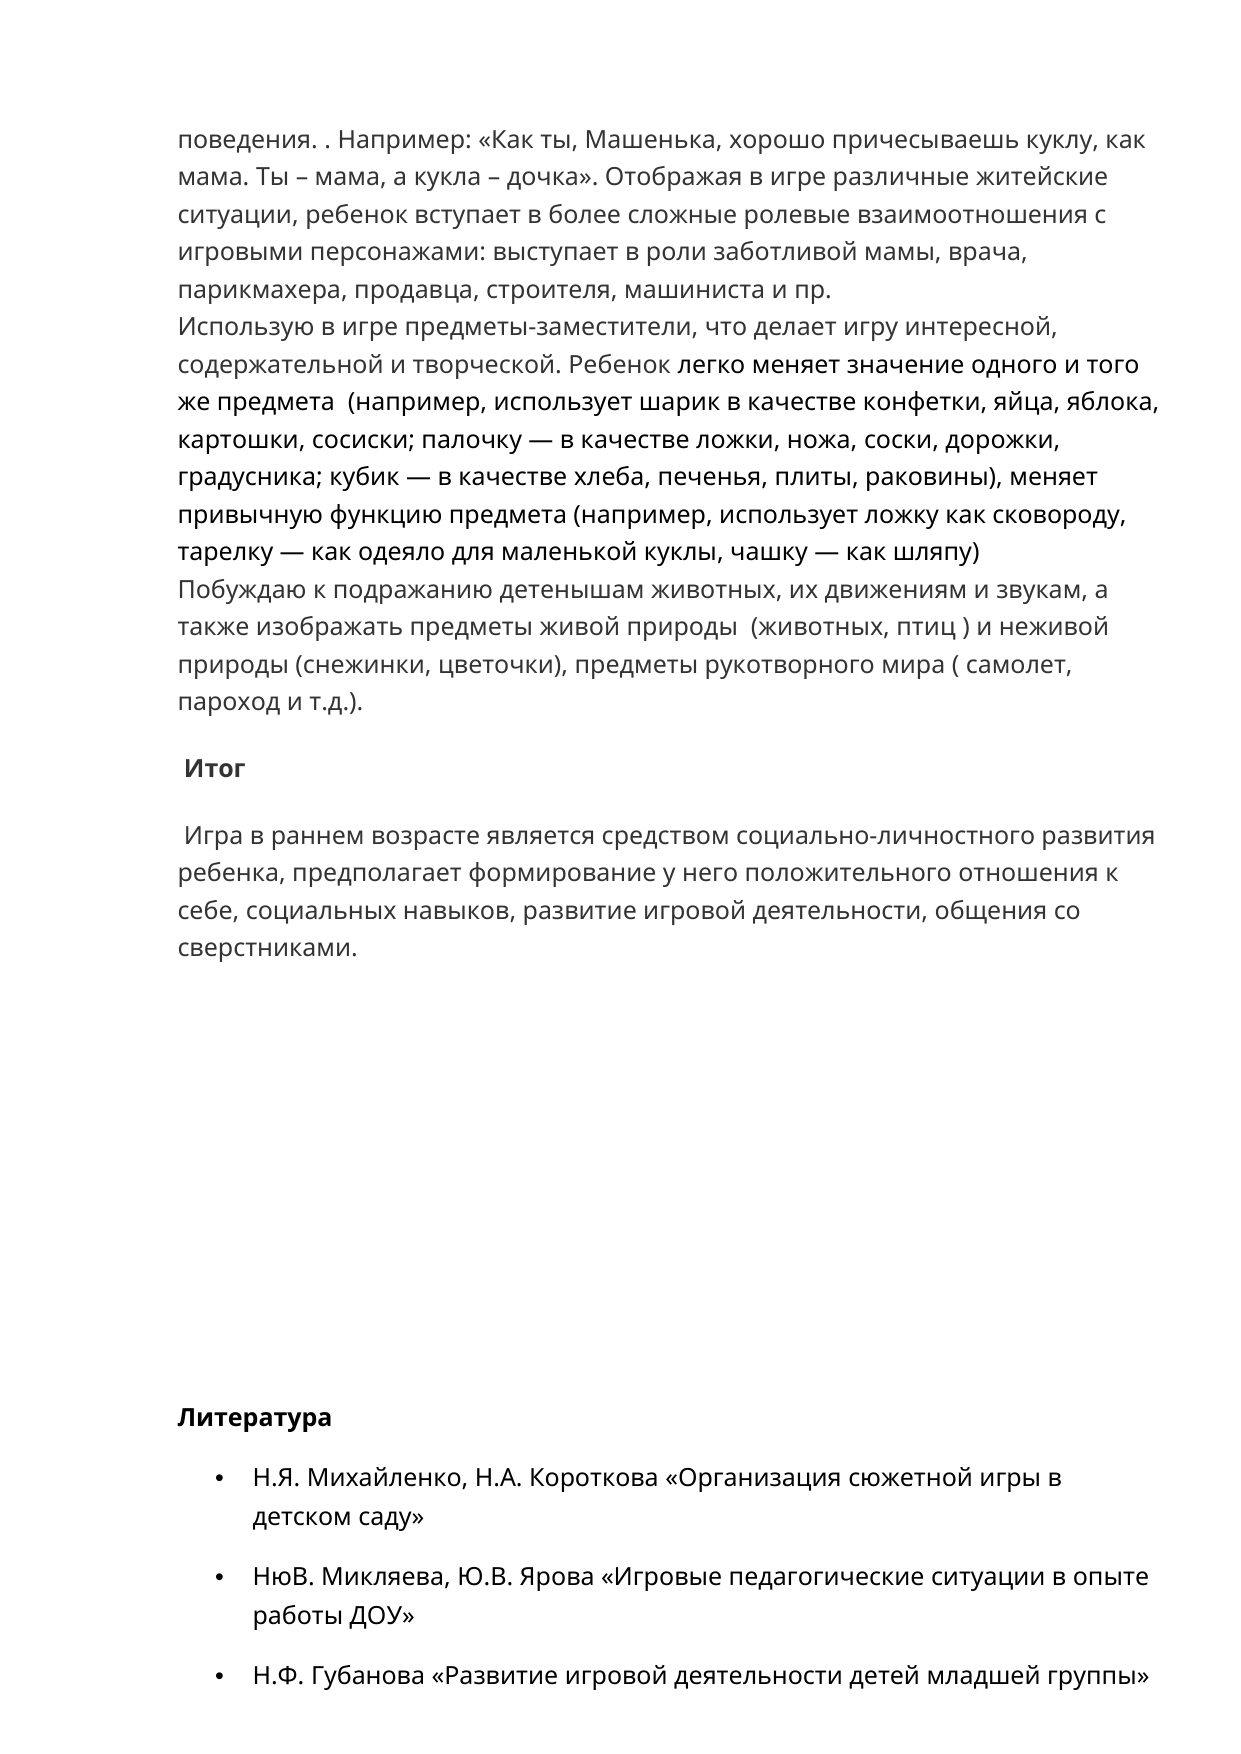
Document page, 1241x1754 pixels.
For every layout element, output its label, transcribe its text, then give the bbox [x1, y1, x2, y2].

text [177, 118, 1167, 718]
text Итог [177, 747, 1167, 785]
text Литература [177, 1399, 1167, 1434]
text Игра в раннем возрасте является средством социально-личностного развития ребенка, предполагает формирование у него положительного отношения к себе, социальных навыков, развитие игровой деятельности, общения со сверстниками. [177, 814, 1167, 964]
list Н.Ф. Губанова «Развитие игровой деятельности детей младшей группы» [215, 1658, 1167, 1692]
list НюВ. Микляева, Ю.В. Ярова «Игровые педагогические ситуации в опыте работы ДОУ» [215, 1559, 1167, 1632]
list Н.Я. Михайленко, Н.А. Короткова «Организация сюжетной игры в детском саду» [215, 1459, 1167, 1533]
